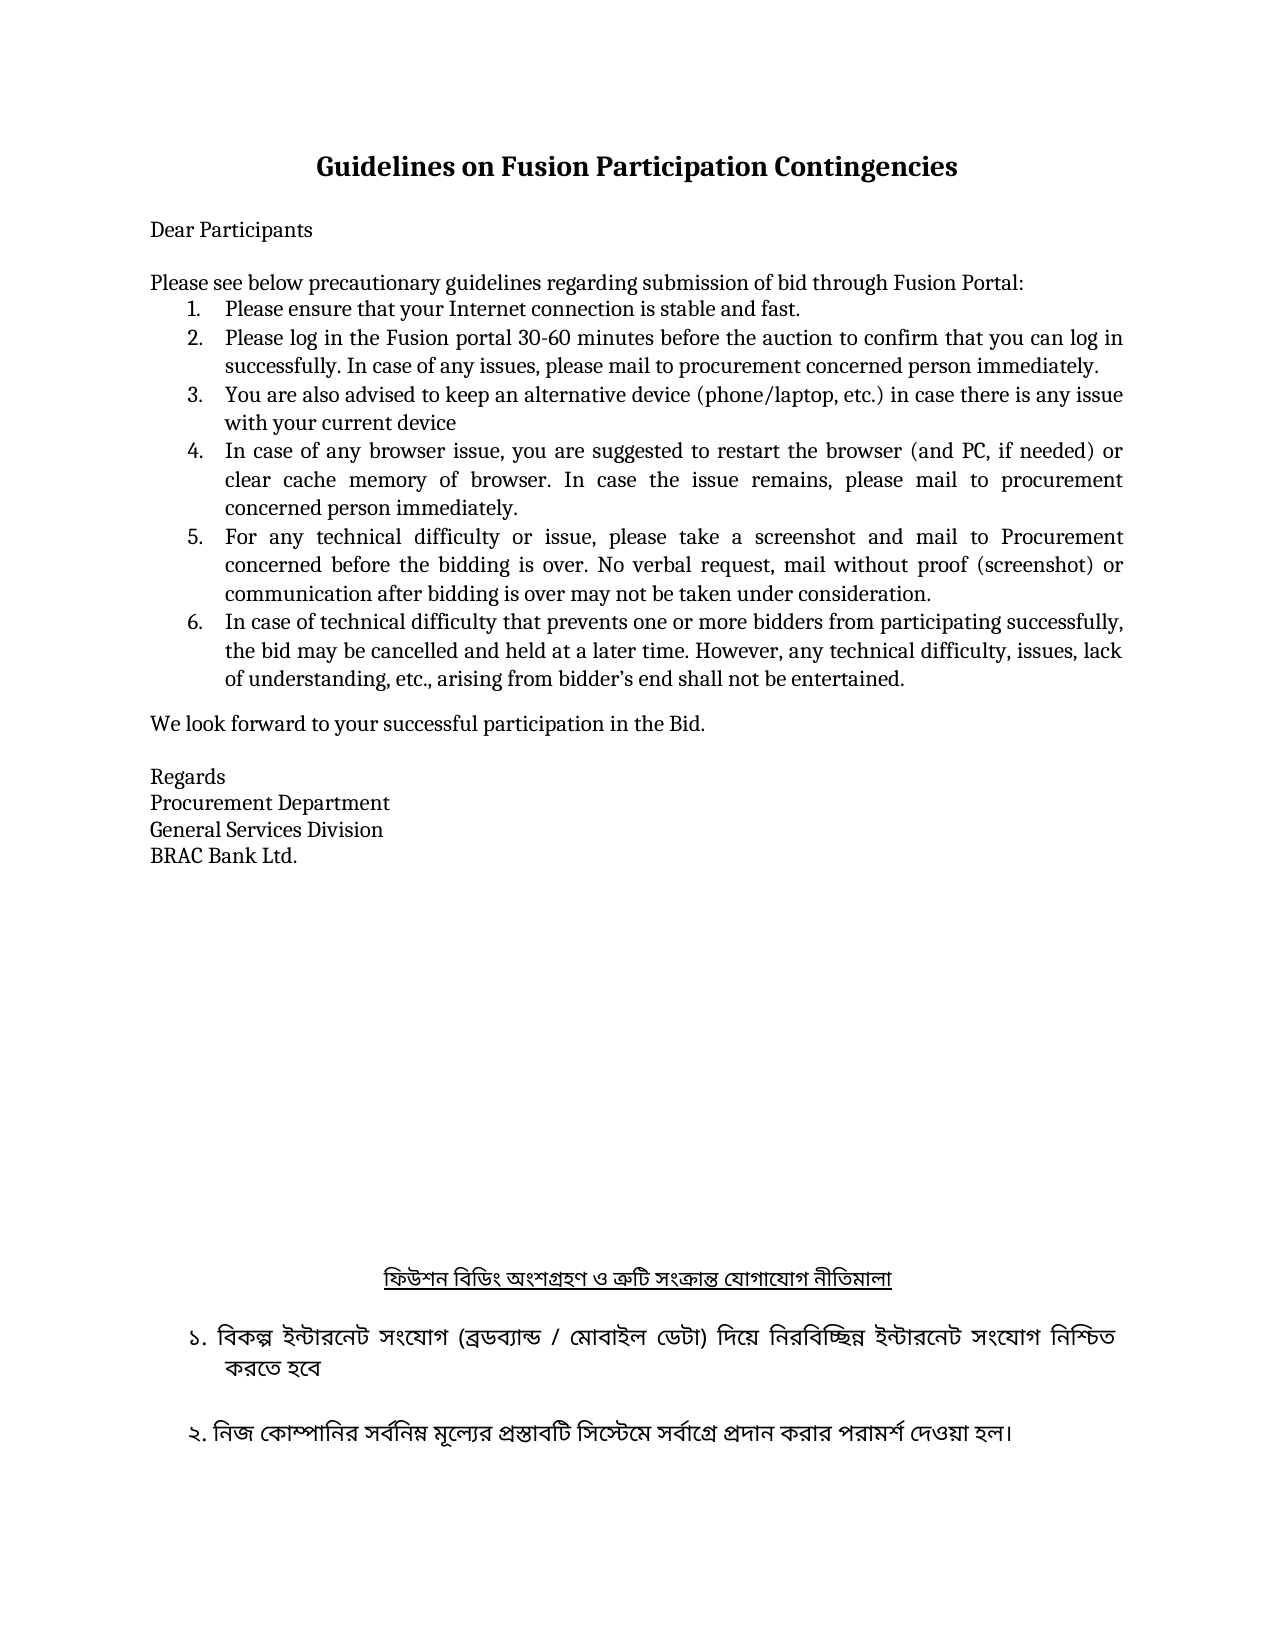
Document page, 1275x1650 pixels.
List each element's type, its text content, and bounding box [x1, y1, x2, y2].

text Procurement Department [150, 790, 1125, 816]
list You are also advised to keep an alternative device (phone/laptop, etc.) in case there is any issue with your current device [187, 381, 1125, 436]
list Please ensure that your Internet connection is stable and fast. [187, 296, 1125, 322]
list In case of any browser issue, you are suggested to restart the browser (and PC, if needed) or clear cache memory of browser. In case the issue remains, please mail to procurement concerned person immediately. [187, 438, 1125, 522]
list Please log in the Fusion portal 30-60 minutes before the auction to confirm that you can log in successfully. In case of any issues, please mail to procurement concerned person immediately. [187, 324, 1125, 379]
text We look forward to your successful participation in the Bid. [150, 711, 1125, 737]
text Regards [150, 764, 1125, 790]
list For any technical difficulty or issue, please take a screenshot and mail to Procurement concerned before the bidding is over. No verbal request, mail without proof (screenshot) or communication after bidding is over may not be taken under consideration. [187, 524, 1125, 607]
text BRAC Bank Ltd. [150, 843, 1125, 869]
text Please see below precautionary guidelines regarding submission of bid through Fusion Portal: [150, 270, 1125, 296]
text ২. নিজ কোম্পানির সর্বনিম্ন মূল্যের প্রস্তাবটি সিস্টেমে সর্বাগ্রে প্রদান করার পরামর্শ দেওয়া হল। [187, 1417, 1116, 1448]
text General Services Division [150, 816, 1125, 843]
text Dear Participants [150, 217, 1125, 243]
list In case of technical difficulty that prevents one or more bidders from participating successfully, the bid may be cancelled and held at a later time. However, any technical difficulty, issues, lack of understanding, etc., arising from bidder’s end shall not be entertained. [187, 609, 1125, 692]
text ১. বিকল্প ইন্টারনেট সংযোগ (ব্রডব্যান্ড / মোবাইল ডেটা) দিয়ে নিরবিচ্ছিন্ন ইন্টারনেট সংযোগ নিশ্চিত করতে হবে [187, 1321, 1116, 1386]
text ফিউশন বিডিং অংশগ্রহণ ও ত্রুটি সংক্রান্ত যোগাযোগ নীতিমালা [150, 1264, 1125, 1293]
text Guidelines on Fusion Participation Contingencies [150, 150, 1125, 183]
